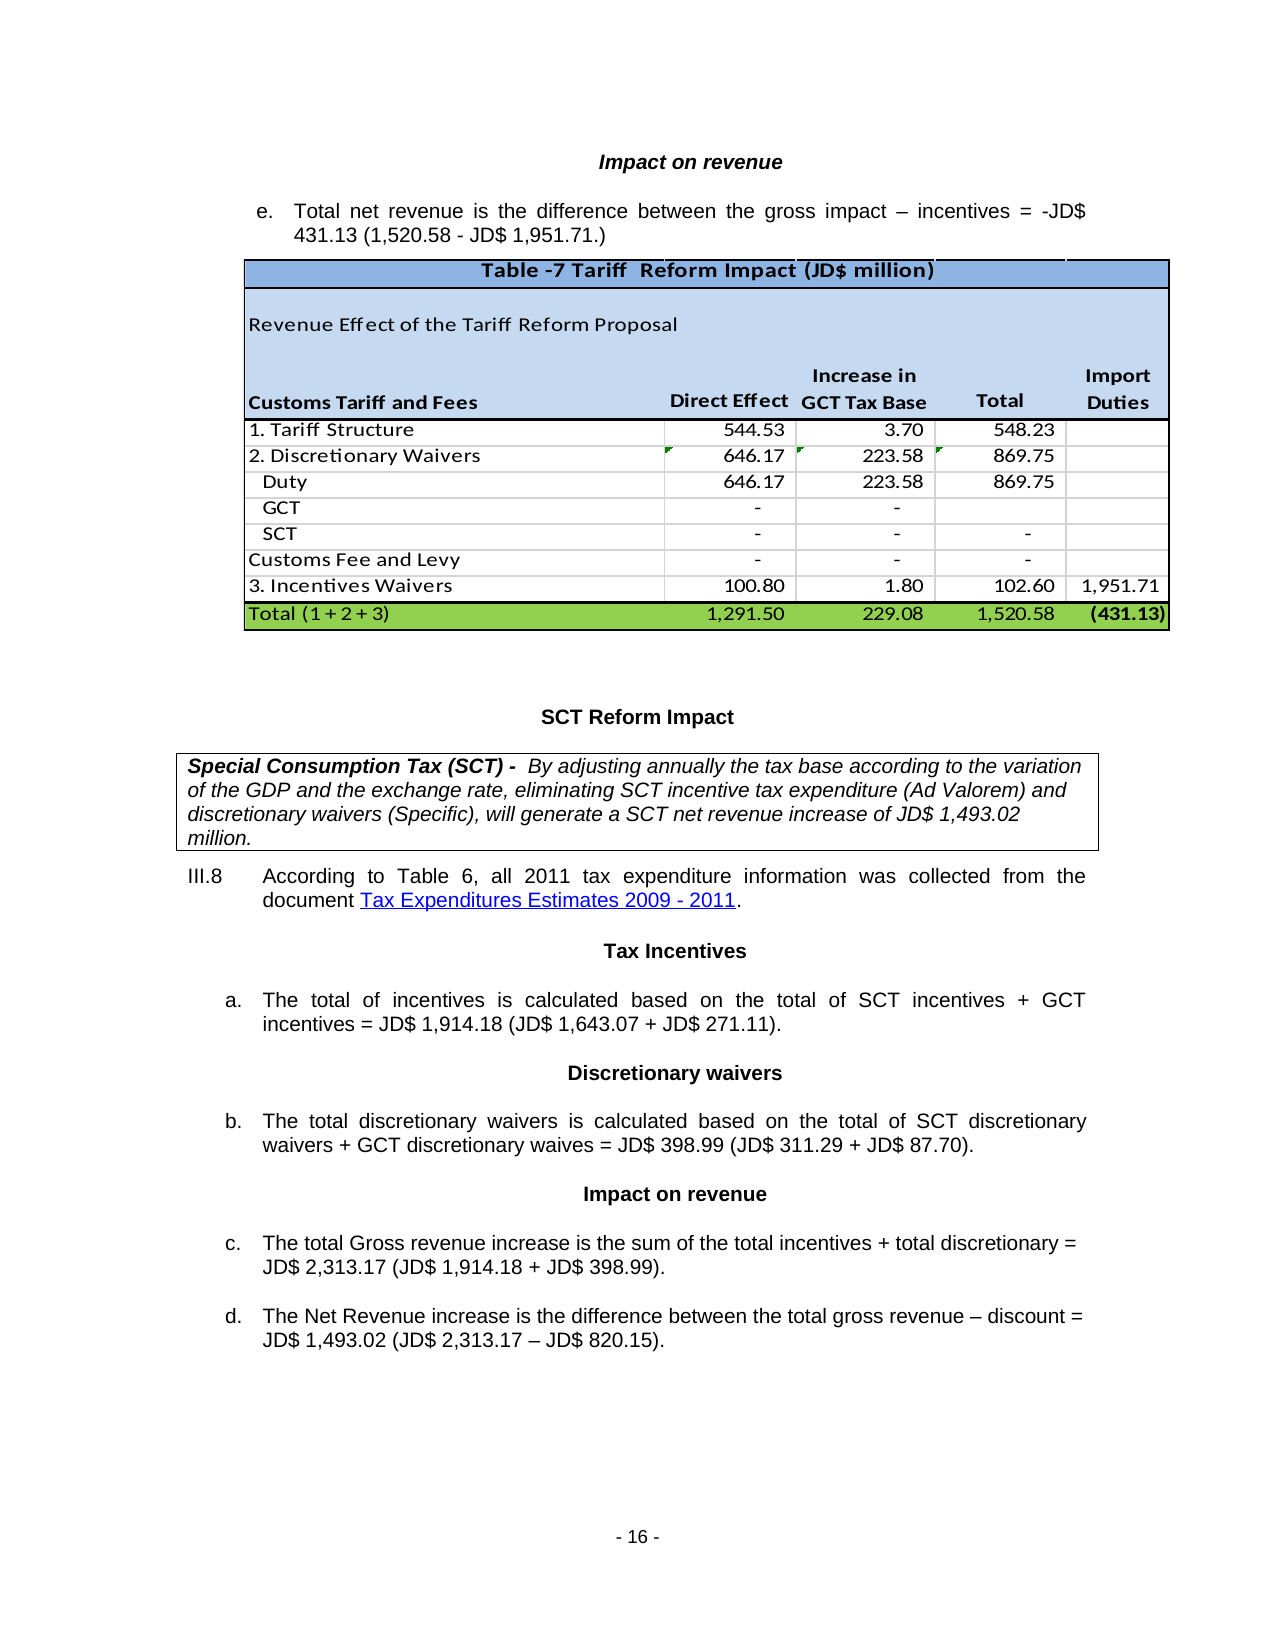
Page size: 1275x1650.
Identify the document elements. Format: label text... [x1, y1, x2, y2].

list The Net Revenue increase is the difference between the total gross revenue – discount = JD$ 1,493.02 (JD$ 2,313.17 – JD$ 820.15). [225, 1304, 1087, 1352]
list Discretionary waivers [262, 1060, 1087, 1084]
list Impact on revenue [262, 1182, 1087, 1206]
list The total discretionary waivers is calculated based on the total of SCT discretionary waivers + GCT discretionary waives = JD$ 398.99 (JD$ 311.29 + JD$ 87.70). [225, 1109, 1087, 1157]
text SCT Reform Impact [187, 705, 1087, 729]
list Tax Incentives [262, 938, 1087, 962]
list The total Gross revenue increase is the sum of the total incentives + total discretionary = JD$ 2,313.17 (JD$ 1,914.18 + JD$ 398.99). [225, 1231, 1087, 1279]
table_header Special Consumption Tax (SCT) - By adjusting annually the tax base according to the variation of the GDP and the exchange rate, eliminating SCT incentive tax expenditure (Ad Valorem) and discretionary waivers (Specific), will generate a SCT net revenue increase of JD$ 1,493.02 million. [177, 754, 1098, 850]
text According to Table 6, all 2011 tax expenditure information was collected from the document Tax Expenditures Estimates 2009 - 2011. [187, 863, 1087, 911]
list Total net revenue is the difference between the gross impact – incentives = -JD$ 431.13 (1,520.58 - JD$ 1,951.71.) [256, 199, 1087, 247]
list The total of incentives is calculated based on the total of SCT incentives + GCT incentives = JD$ 1,914.18 (JD$ 1,643.07 + JD$ 271.11). [225, 987, 1087, 1035]
list Impact on revenue [294, 150, 1087, 174]
